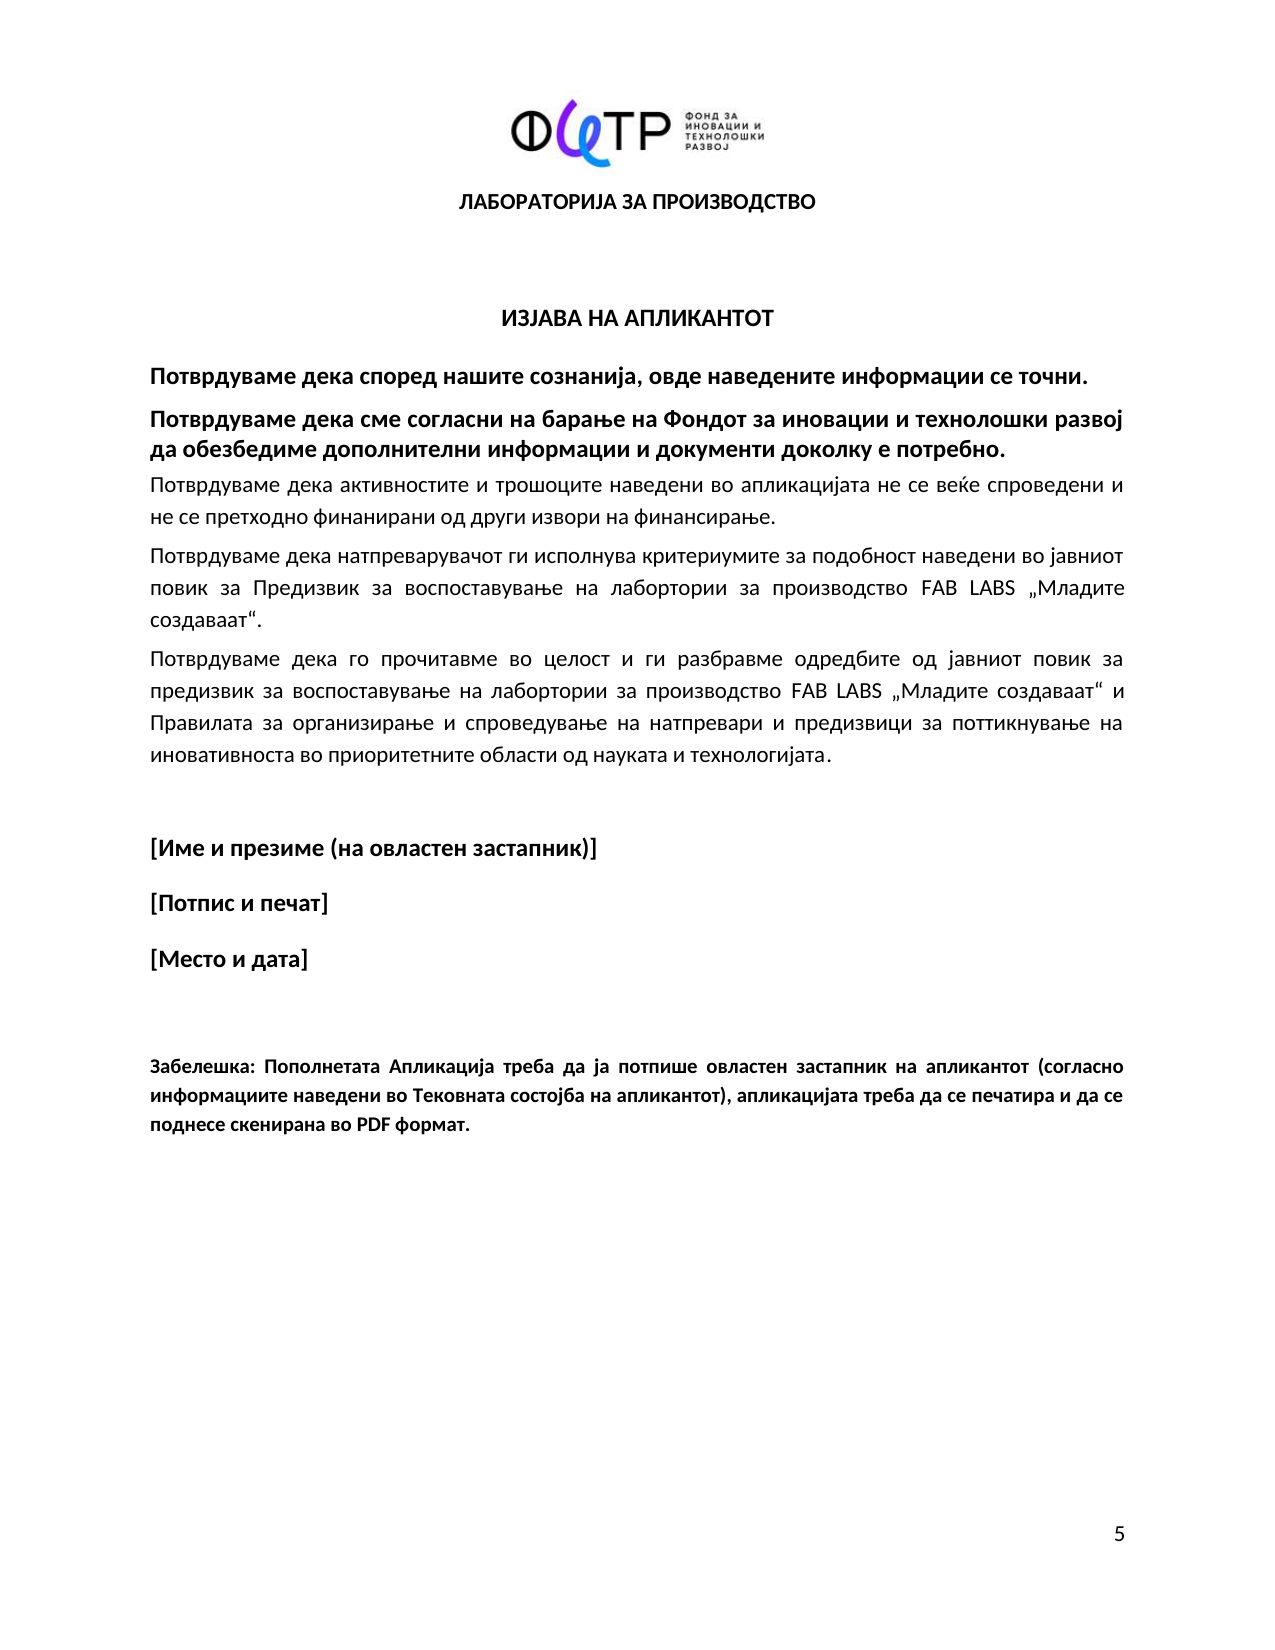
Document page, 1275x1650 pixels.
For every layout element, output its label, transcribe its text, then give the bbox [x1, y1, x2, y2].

text [Име и презиме (на овластен застапник)] [150, 832, 1125, 862]
text [Потпис и печат] [150, 888, 1125, 918]
subtitle Потврдуваме дека според нашите сознанија, овде наведените информации се точни. [150, 360, 1125, 391]
text Забелешка: Пополнетата Апликација треба да ја потпише овластен застапник на апликантот (согласно информациите наведени во Тековната состојба на апликантот), апликацијата треба да се печатира и да се поднесе скенирана во PDF формат. [150, 1053, 1125, 1137]
text Потврдуваме дека го прочитавме во целост и ги разбравме одредбите од јавниот повик за предизвик за воспоставување на лабортории за производство FAB LABS „Младите создаваат“ и Правилата за организирање и спроведување на натпревари и предизвици за поттикнување на иновативноста во приоритетните области од науката и технологијата. [150, 644, 1125, 768]
subtitle Потврдуваме дека сме согласни на барање на Фондот за иновации и технолошки развој да обезбедиме дополнителни информации и документи доколку е потребно. [150, 403, 1125, 464]
picture [481, 75, 794, 188]
text Потврдуваме дека активностите и трошоците наведени во апликацијата не се веќе спроведени и не се претходно финанирани од други извори на финансирање. [150, 470, 1125, 531]
subtitle ИЗЈАВА НА АПЛИКАНТОТ [150, 302, 1125, 332]
text [Место и дата] [150, 943, 1125, 974]
text Потврдуваме дека натпреварувачот ги исполнува критериумите за подобност наведени во јавниот повик за Предизвик за воспоставување на лабортории за производство FАB LABS „Младите создаваат“. [150, 541, 1125, 633]
